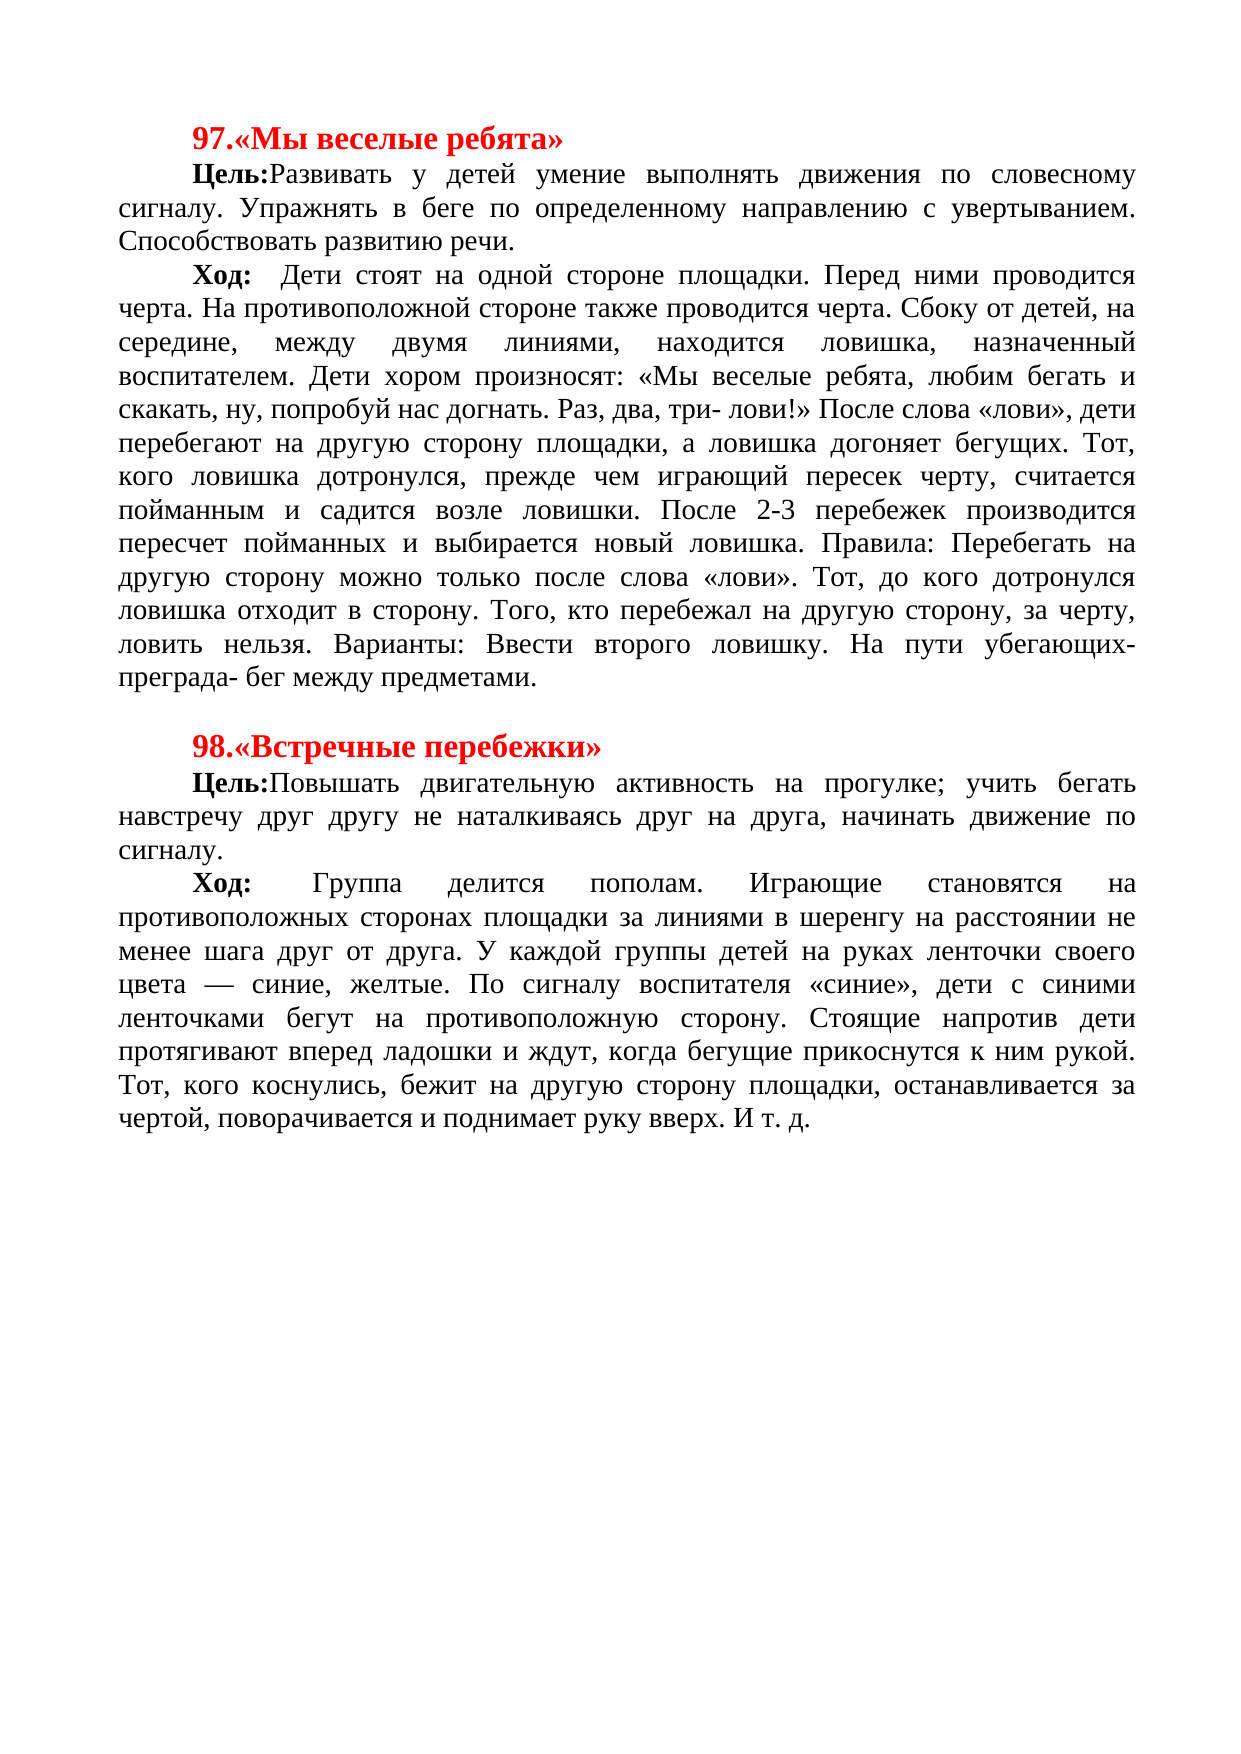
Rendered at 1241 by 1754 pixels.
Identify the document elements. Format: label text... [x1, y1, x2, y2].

text Цель:Повышать двигательную активность на прогулке; учить бегать навстречу друг другу не наталкиваясь друг на друга, начинать движение по сигналу. [118, 765, 1137, 866]
text Ход: Группа делится пополам. Играющие становятся на противоположных сторонах площадки за линиями в шеренгу на расстоянии не менее шага друг от друга. У каждой группы детей на руках ленточки своего цвета — синие, желтые. По сигналу воспитателя «синие», дети с синими ленточками бегут на противоположную сторону. Стоящие напротив дети протягивают вперед ладошки и ждут, когда бегущие прикоснутся к ним рукой. Тот, кого коснулись, бежит на другую сторону площадки, останавливается за чертой, поворачивается и поднимает руку вверх. И т. д. [118, 866, 1137, 1134]
text Ход: Дети стоят на одной стороне площадки. Перед ними проводится черта. На противоположной стороне также проводится черта. Сбоку от детей, на середине, между двумя линиями, находится ловишка, назначенный воспитателем. Дети хором произносят: «Мы веселые ребята, любим бегать и скакать, ну, попробуй нас догнать. Раз, два, три- лови!» После слова «лови», дети перебегают на другую сторону площадки, а ловишка догоняет бегущих. Тот, кого ловишка дотронулся, прежде чем играющий пересек черту, считается пойманным и садится возле ловишки. После 2-3 перебежек производится пересчет пойманных и выбирается новый ловишка. Правила: Перебегать на другую сторону можно только после слова «лови». Тот, до кого дотронулся ловишка отходит в сторону. Того, кто перебежал на другую сторону, за черту, ловить нельзя. Варианты: Ввести второго ловишку. На пути убегающих- преграда- бег между предметами. [118, 257, 1137, 693]
text 98.«Встречные перебежки» [118, 727, 1137, 765]
text 97.«Мы веселые ребята» [118, 118, 1137, 156]
text Цель:Развивать у детей умение выполнять движения по словесному сигналу. Упражнять в беге по определенному направлению с увертыванием. Способствовать развитию речи. [118, 156, 1137, 257]
